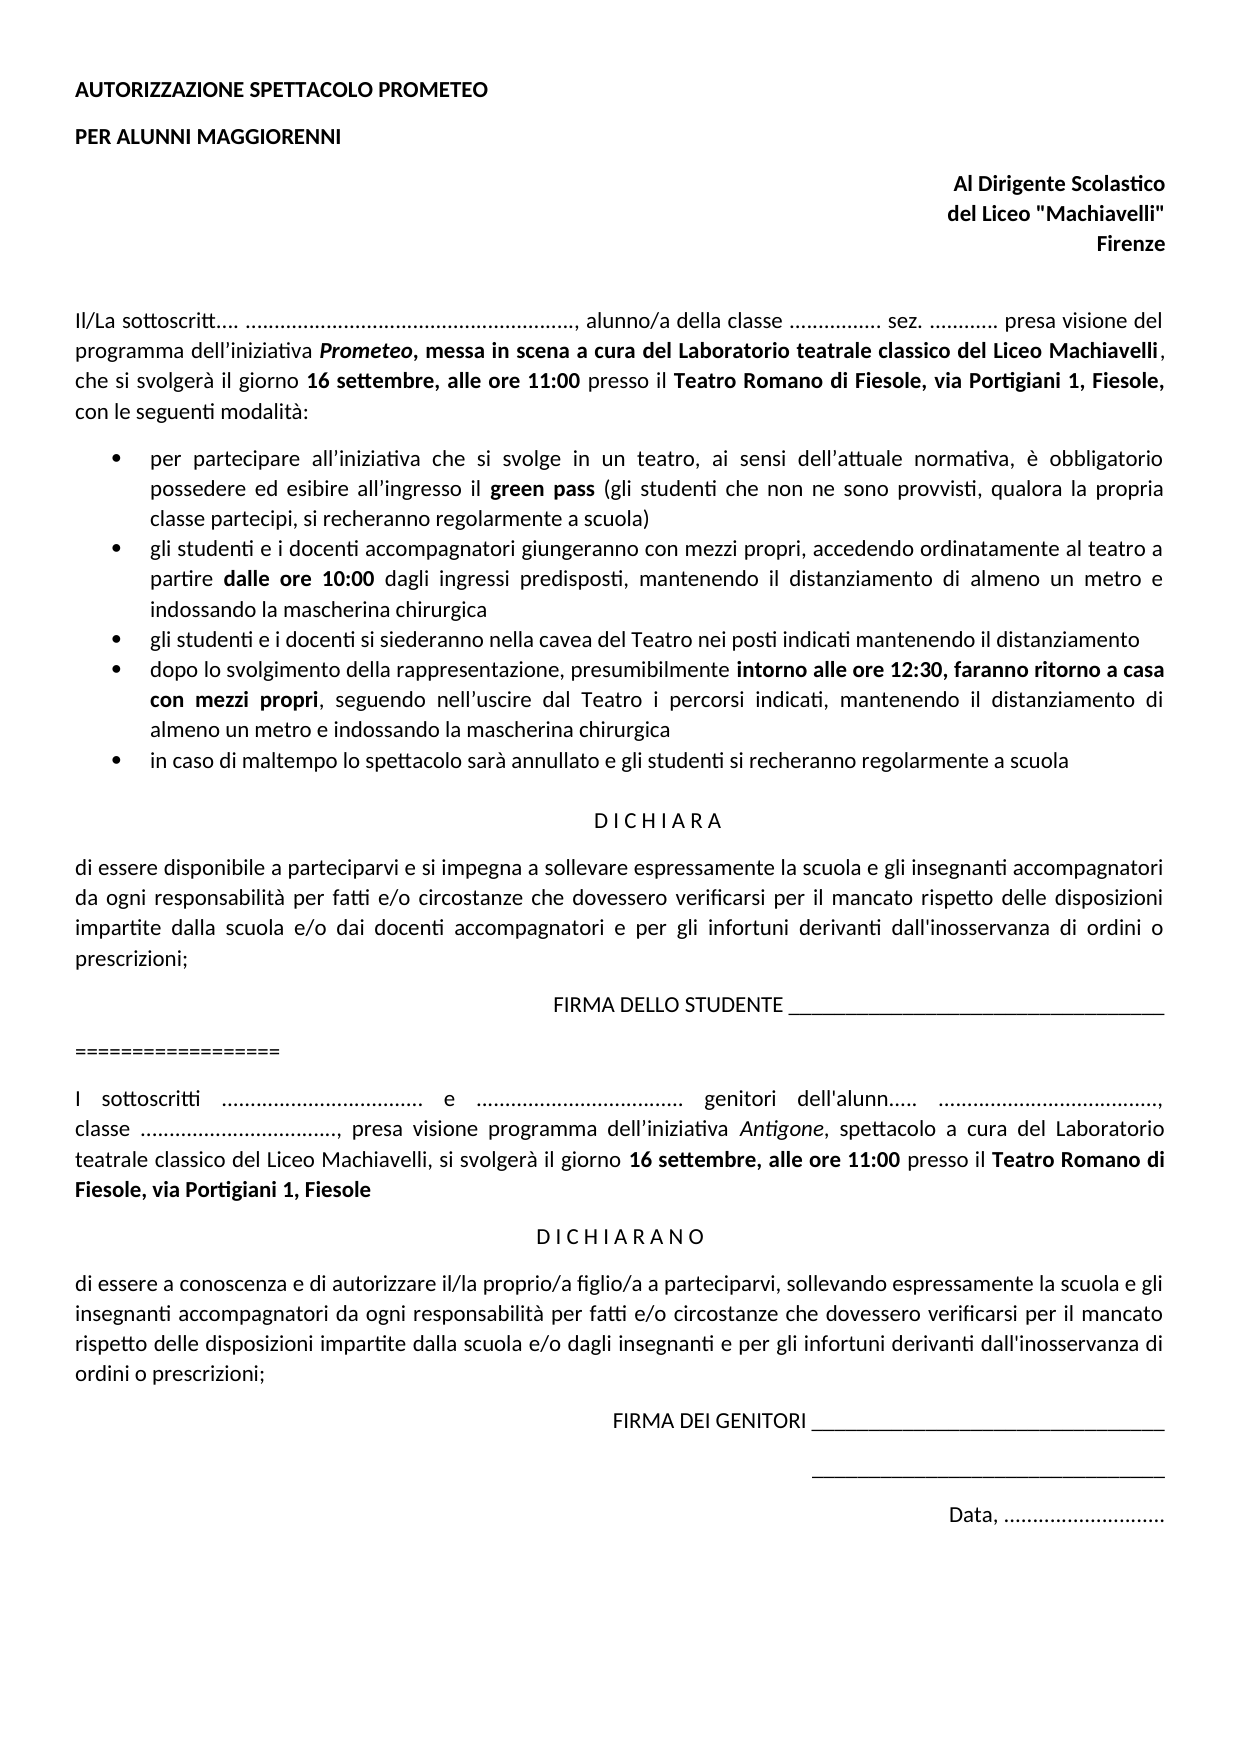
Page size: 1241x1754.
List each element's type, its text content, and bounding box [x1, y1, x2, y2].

list D I C H I A R A [150, 806, 1165, 834]
text Il/La sottoscritt.... ........................................................., alunno/a della classe ................ sez. ............ presa visione del programma dell’iniziativa Prometeo, messa in scena a cura del Laboratorio teatrale classico del Liceo Machiavelli, che si svolgerà il giorno 16 settembre, alle ore 11:00 presso il Teatro Romano di Fiesole, via Portigiani 1, Fiesole, con le seguenti modalità: [75, 306, 1165, 425]
text FIRMA DELLO STUDENTE _________________________________ [75, 991, 1165, 1019]
text Firenze [75, 229, 1165, 257]
text di essere disponibile a parteciparvi e si impegna a sollevare espressamente la scuola e gli insegnanti accompagnatori da ogni responsabilità per fatti e/o circostanze che dovessero verificarsi per il mancato rispetto delle disposizioni impartite dalla scuola e/o dai docenti accompagnatori e per gli infortuni derivanti dall'inosservanza di ordini o prescrizioni; [75, 853, 1165, 972]
text AUTORIZZAZIONE SPETTACOLO PROMETEO [75, 75, 1165, 103]
text D I C H I A R A N O [75, 1222, 1165, 1250]
text FIRMA DEI GENITORI _______________________________ [75, 1406, 1165, 1434]
list gli studenti e i docenti accompagnatori giungeranno con mezzi propri, accedendo ordinatamente al teatro a partire dalle ore 10:00 dagli ingressi predisposti, mantenendo il distanziamento di almeno un metro e indossando la mascherina chirurgica [112, 534, 1165, 623]
text del Liceo "Machiavelli" [75, 199, 1165, 227]
list in caso di maltempo lo spettacolo sarà annullato e gli studenti si recheranno regolarmente a scuola [112, 746, 1165, 774]
text di essere a conoscenza e di autorizzare il/la proprio/a figlio/a a parteciparvi, sollevando espressamente la scuola e gli insegnanti accompagnatori da ogni responsabilità per fatti e/o circostanze che dovessero verificarsi per il mancato rispetto delle disposizioni impartite dalla scuola e/o dagli insegnanti e per gli infortuni derivanti dall'inosservanza di ordini o prescrizioni; [75, 1269, 1165, 1387]
text I sottoscritti ................................... e .................................... genitori dell'alunn..... ......................................, classe .................................., presa visione programma dell’iniziativa Antigone, spettacolo a cura del Laboratorio teatrale classico del Liceo Machiavelli, si svolgerà il giorno 16 settembre, alle ore 11:00 presso il Teatro Romano di Fiesole, via Portigiani 1, Fiesole [75, 1084, 1165, 1203]
text Data, ............................ [75, 1500, 1165, 1528]
list per partecipare all’iniziativa che si svolge in un teatro, ai sensi dell’attuale normativa, è obbligatorio possedere ed esibire all’ingresso il green pass (gli studenti che non ne sono provvisti, qualora la propria classe partecipi, si recheranno regolarmente a scuola) [112, 444, 1165, 532]
text ================== [75, 1037, 1165, 1066]
list gli studenti e i docenti si siederanno nella cavea del Teatro nei posti indicati mantenendo il distanziamento [112, 625, 1165, 653]
text _______________________________ [75, 1453, 1165, 1481]
list dopo lo svolgimento della rappresentazione, presumibilmente intorno alle ore 12:30, faranno ritorno a casa con mezzi propri, seguendo nell’uscire dal Teatro i percorsi indicati, mantenendo il distanziamento di almeno un metro e indossando la mascherina chirurgica [112, 655, 1165, 744]
text Al Dirigente Scolastico [75, 169, 1165, 197]
text PER ALUNNI MAGGIORENNI [75, 122, 1165, 150]
